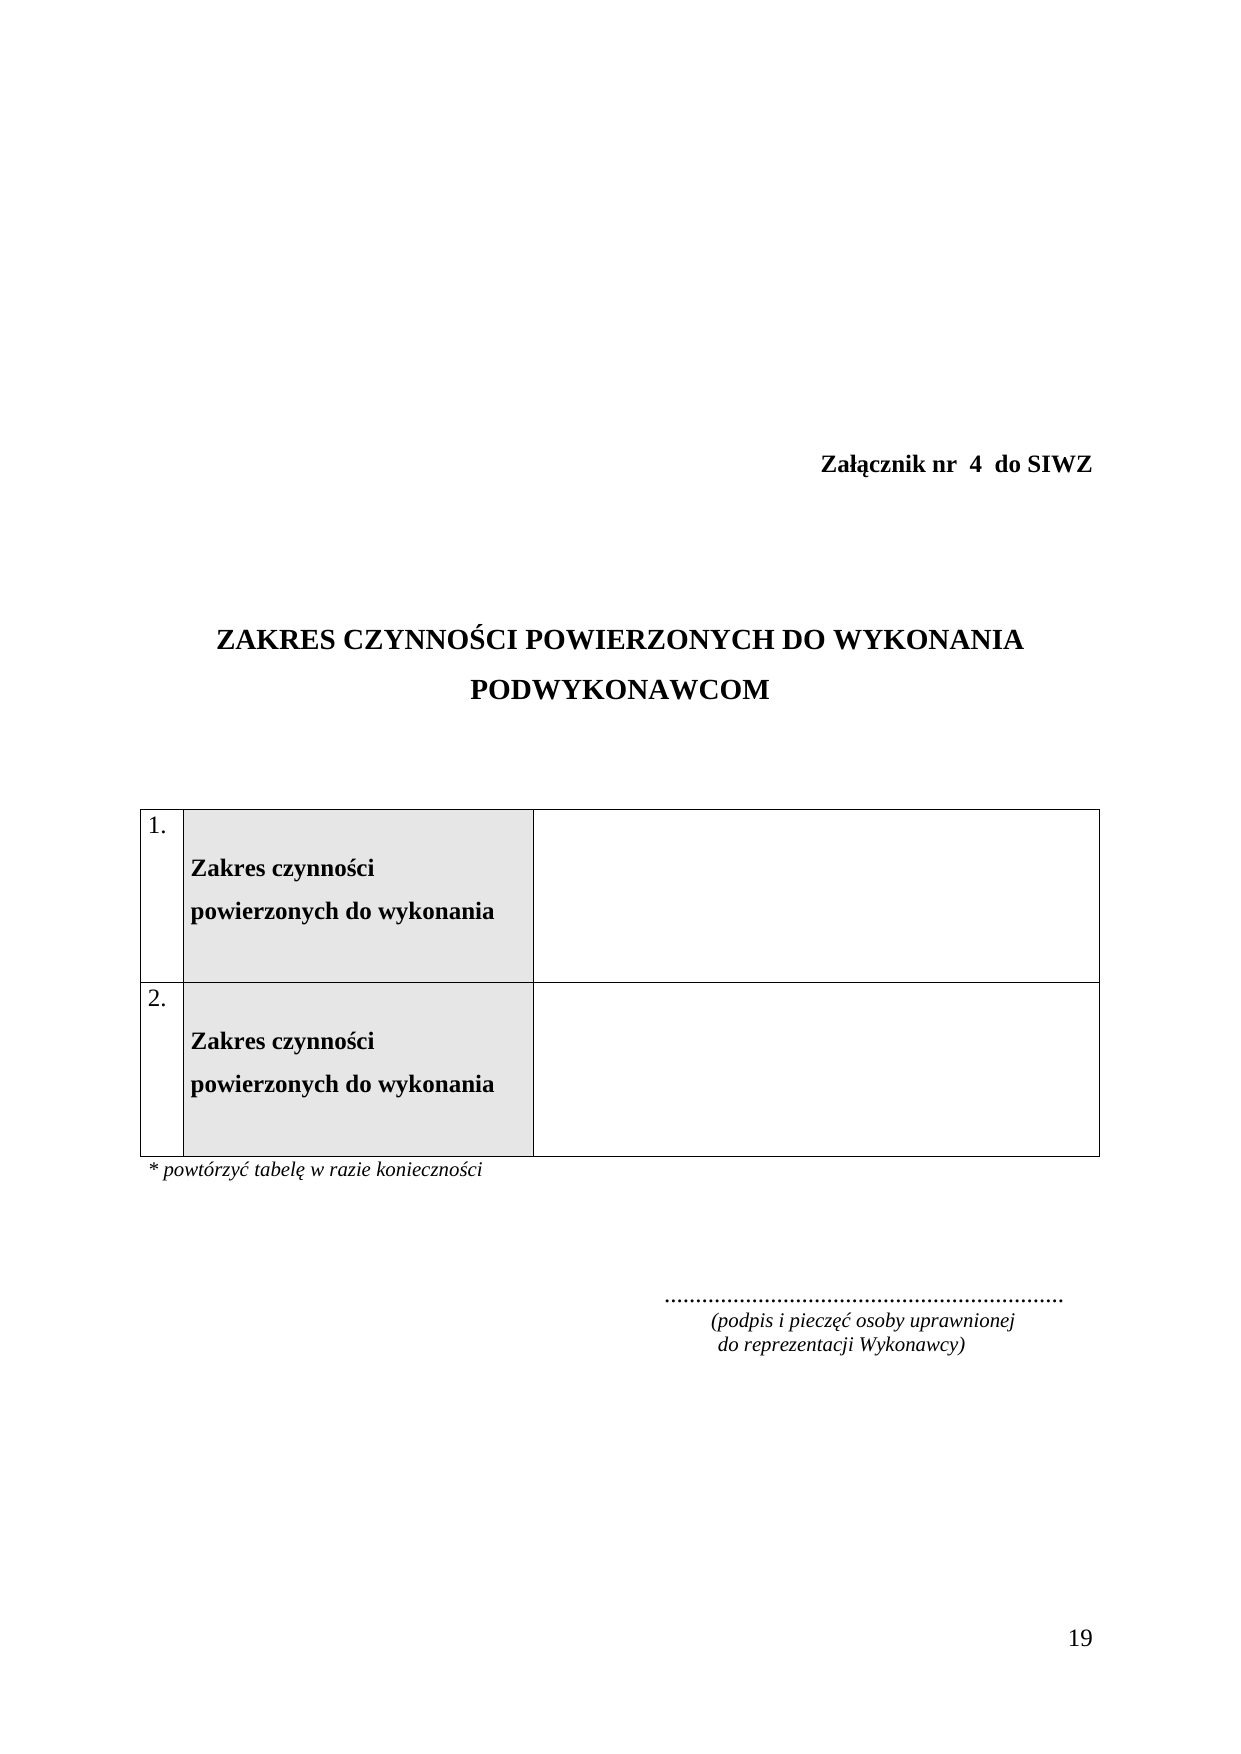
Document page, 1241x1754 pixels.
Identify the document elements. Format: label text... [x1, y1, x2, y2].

table_cell 2. [141, 983, 183, 1156]
table_cell [534, 983, 1099, 1156]
text ................................................................ (podpis i pieczęć osoby uprawnionej [664, 1279, 1093, 1332]
table_header Zakres czynności powierzonych do wykonania [184, 810, 533, 982]
text ZAKRES CZYNNOŚCI POWIERZONYCH DO WYKONANIA PODWYKONAWCOM [148, 622, 1093, 706]
text * powtórzyć tabelę w razie konieczności [148, 1157, 1093, 1181]
table_header 1. [141, 810, 183, 982]
text do reprezentacji Wykonawcy) [148, 1332, 1093, 1356]
text Załącznik nr 4 do SIWZ [148, 449, 1093, 478]
table_header [534, 810, 1099, 982]
table_cell Zakres czynności powierzonych do wykonania [184, 983, 533, 1156]
